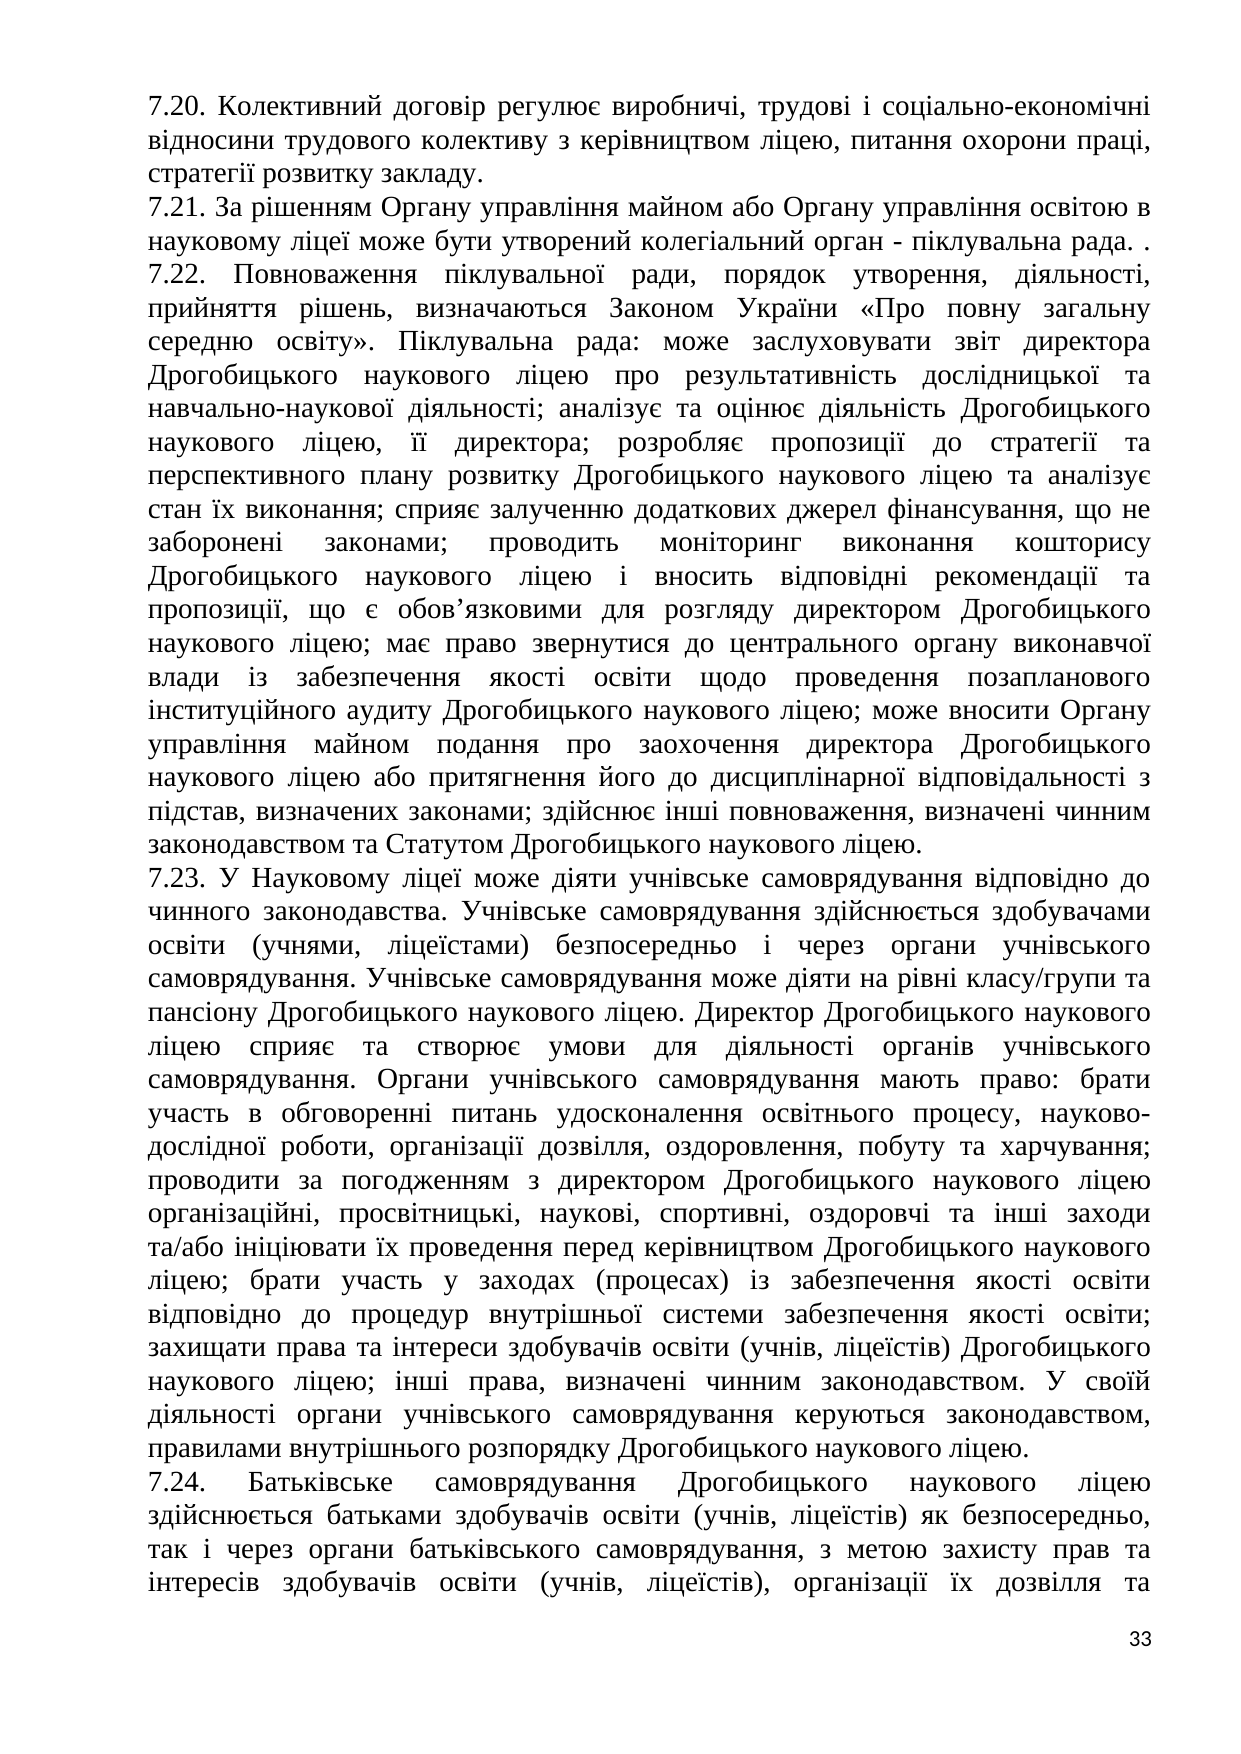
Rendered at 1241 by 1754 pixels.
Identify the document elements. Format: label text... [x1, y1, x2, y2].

text 7.21. За рішенням Органу управління майном або Органу управління освітою в науковому ліцеї може бути утворений колегіальний орган - піклувальна рада. . 7.22. Повноваження піклувальної ради, порядок утворення, діяльності, прийняття рішень, визначаються Законом України «Про повну загальну середню освіту». Піклувальна рада: може заслуховувати звіт директора Дрогобицького наукового ліцею про результативність дослідницької та навчально-наукової діяльності; аналізує та оцінює діяльність Дрогобицького наукового ліцею, її директора; розробляє пропозиції до стратегії та перспективного плану розвитку Дрогобицького наукового ліцею та аналізує стан їх виконання; сприяє залученню додаткових джерел фінансування, що не заборонені законами; проводить моніторинг виконання кошторису Дрогобицького наукового ліцею і вносить відповідні рекомендації та пропозиції, що є обов’язковими для розгляду директором Дрогобицького наукового ліцею; має право звернутися до центрального органу виконавчої влади із забезпечення якості освіти щодо проведення позапланового інституційного аудиту Дрогобицького наукового ліцею; може вносити Органу управління майном подання про заохочення директора Дрогобицького наукового ліцею або притягнення його до дисциплінарної відповідальності з підстав, визначених законами; здійснює інші повноваження, визначені чинним законодавством та Статутом Дрогобицького наукового ліцею. [148, 189, 1152, 860]
text 7.20. Колективний договір регулює виробничі, трудові і соціально-економічні відносини трудового колективу з керівництвом ліцею, питання охорони праці, стратегії розвитку закладу. [148, 88, 1152, 189]
text 7.23. У Науковому ліцеї може діяти учнівське самоврядування відповідно до чинного законодавства. Учнівське самоврядування здійснюється здобувачами освіти (учнями, ліцеїстами) безпосередньо і через органи учнівського самоврядування. Учнівське самоврядування може діяти на рівні класу/групи та пансіону Дрогобицького наукового ліцею. Директор Дрогобицького наукового ліцею сприяє та створює умови для діяльності органів учнівського самоврядування. Органи учнівського самоврядування мають право: брати участь в обговоренні питань удосконалення освітнього процесу, науково-дослідної роботи, організації дозвілля, оздоровлення, побуту та харчування; проводити за погодженням з директором Дрогобицького наукового ліцею організаційні, просвітницькі, наукові, спортивні, оздоровчі та інші заходи та/або ініціювати їх проведення перед керівництвом Дрогобицького наукового ліцею; брати участь у заходах (процесах) із забезпечення якості освіти відповідно до процедур внутрішньої системи забезпечення якості освіти; захищати права та інтереси здобувачів освіти (учнів, ліцеїстів) Дрогобицького наукового ліцею; інші права, визначені чинним законодавством. У своїй діяльності органи учнівського самоврядування керуються законодавством, правилами внутрішнього розпорядку Дрогобицького наукового ліцею. [148, 860, 1152, 1464]
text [148, 1464, 1152, 1598]
